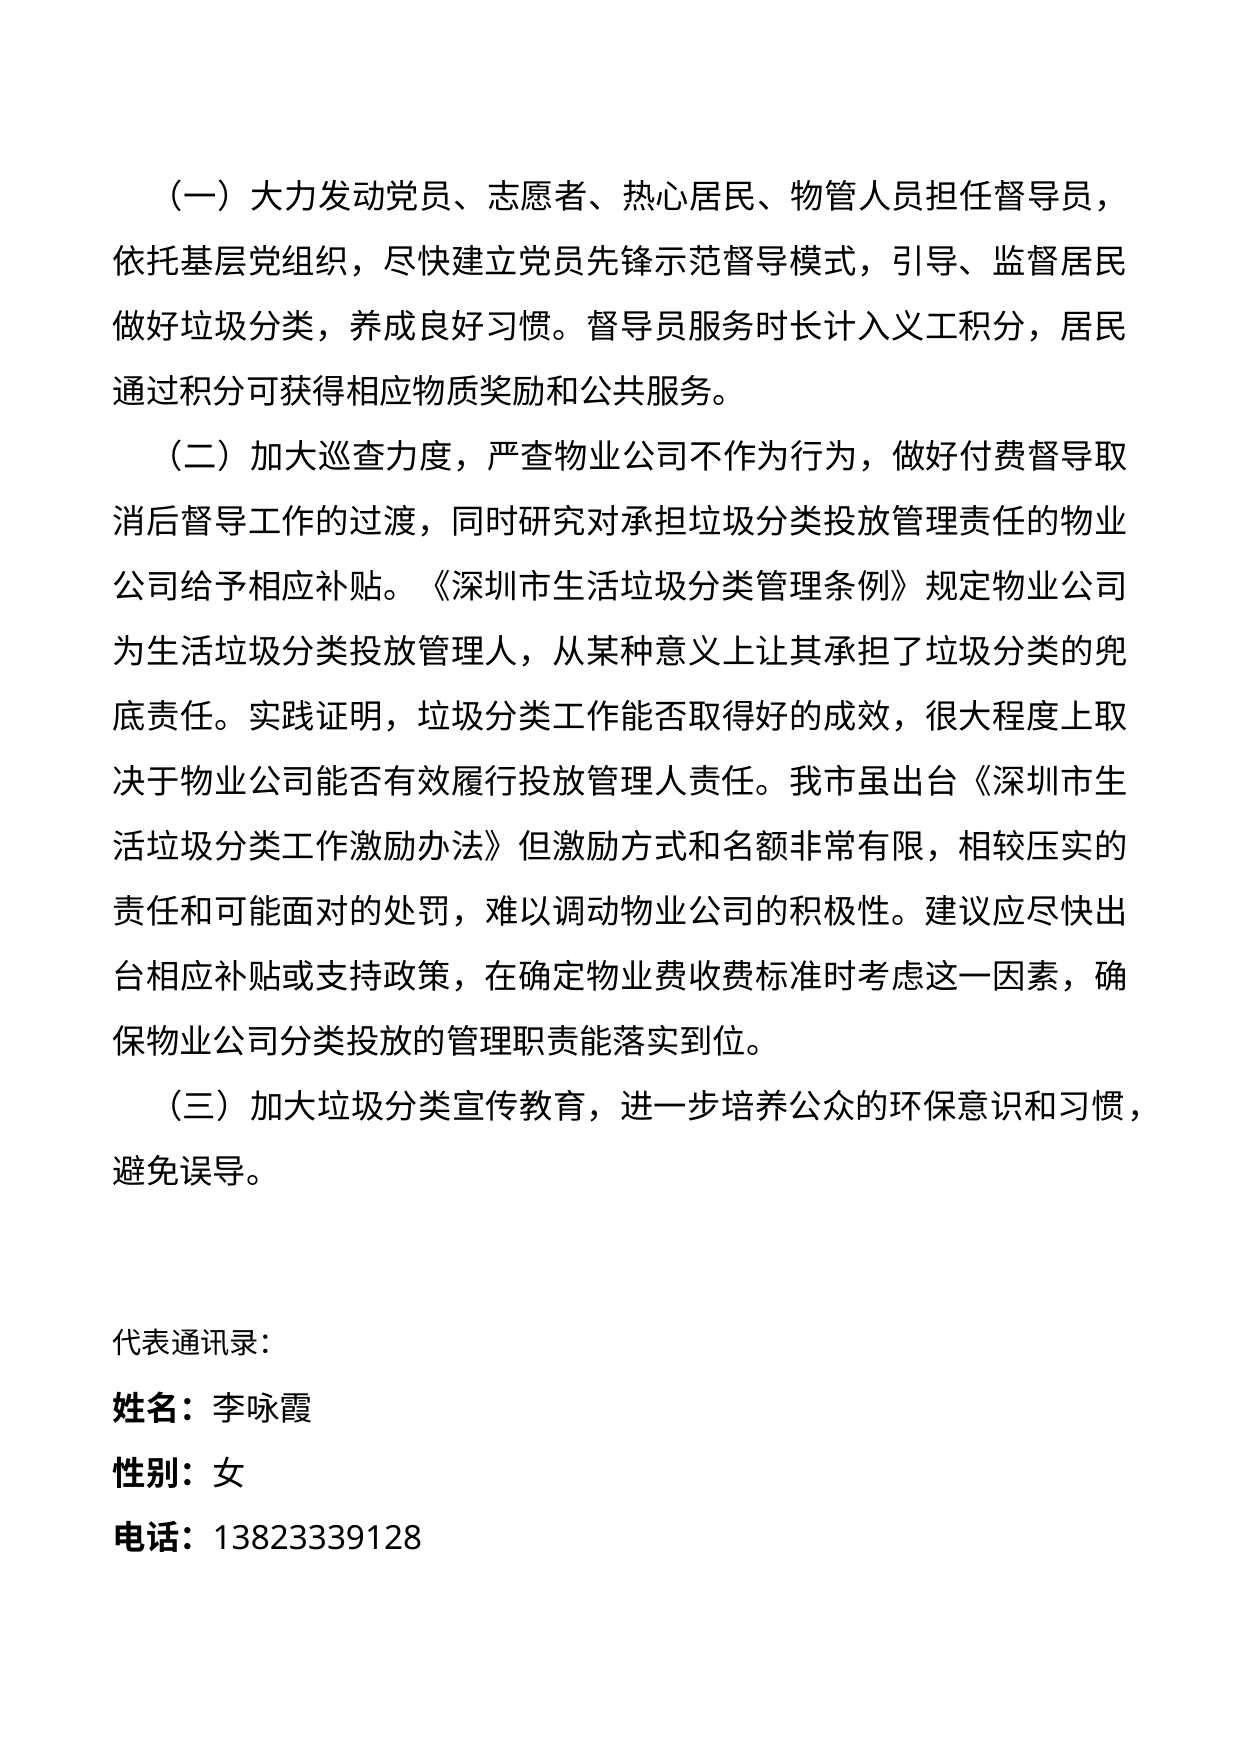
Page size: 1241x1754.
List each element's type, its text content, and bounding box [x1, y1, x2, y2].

text 电话：13823339128 [112, 1503, 1128, 1568]
text 姓名：李咏霞 [112, 1373, 1128, 1438]
text （一）大力发动党员、志愿者、热心居民、物管人员担任督导员，依托基层党组织，尽快建立党员先锋示范督导模式，引导、监督居民做好垃圾分类，养成良好习惯。督导员服务时长计入义工积分，居民通过积分可获得相应物质奖励和公共服务。 [112, 162, 1128, 422]
text （三）加大垃圾分类宣传教育，进一步培养公众的环保意识和习惯，避免误导。 [112, 1072, 1128, 1202]
text 性别：女 [112, 1438, 1128, 1503]
text 代表通讯录： [112, 1308, 1128, 1373]
text （二）加大巡查力度，严查物业公司不作为行为，做好付费督导取消后督导工作的过渡，同时研究对承担垃圾分类投放管理责任的物业公司给予相应补贴。《深圳市生活垃圾分类管理条例》规定物业公司为生活垃圾分类投放管理人，从某种意义上让其承担了垃圾分类的兜底责任。实践证明，垃圾分类工作能否取得好的成效，很大程度上取决于物业公司能否有效履行投放管理人责任。我市虽出台《深圳市生活垃圾分类工作激励办法》但激励方式和名额非常有限，相较压实的责任和可能面对的处罚，难以调动物业公司的积极性。建议应尽快出台相应补贴或支持政策，在确定物业费收费标准时考虑这一因素，确保物业公司分类投放的管理职责能落实到位。 [112, 422, 1128, 1072]
